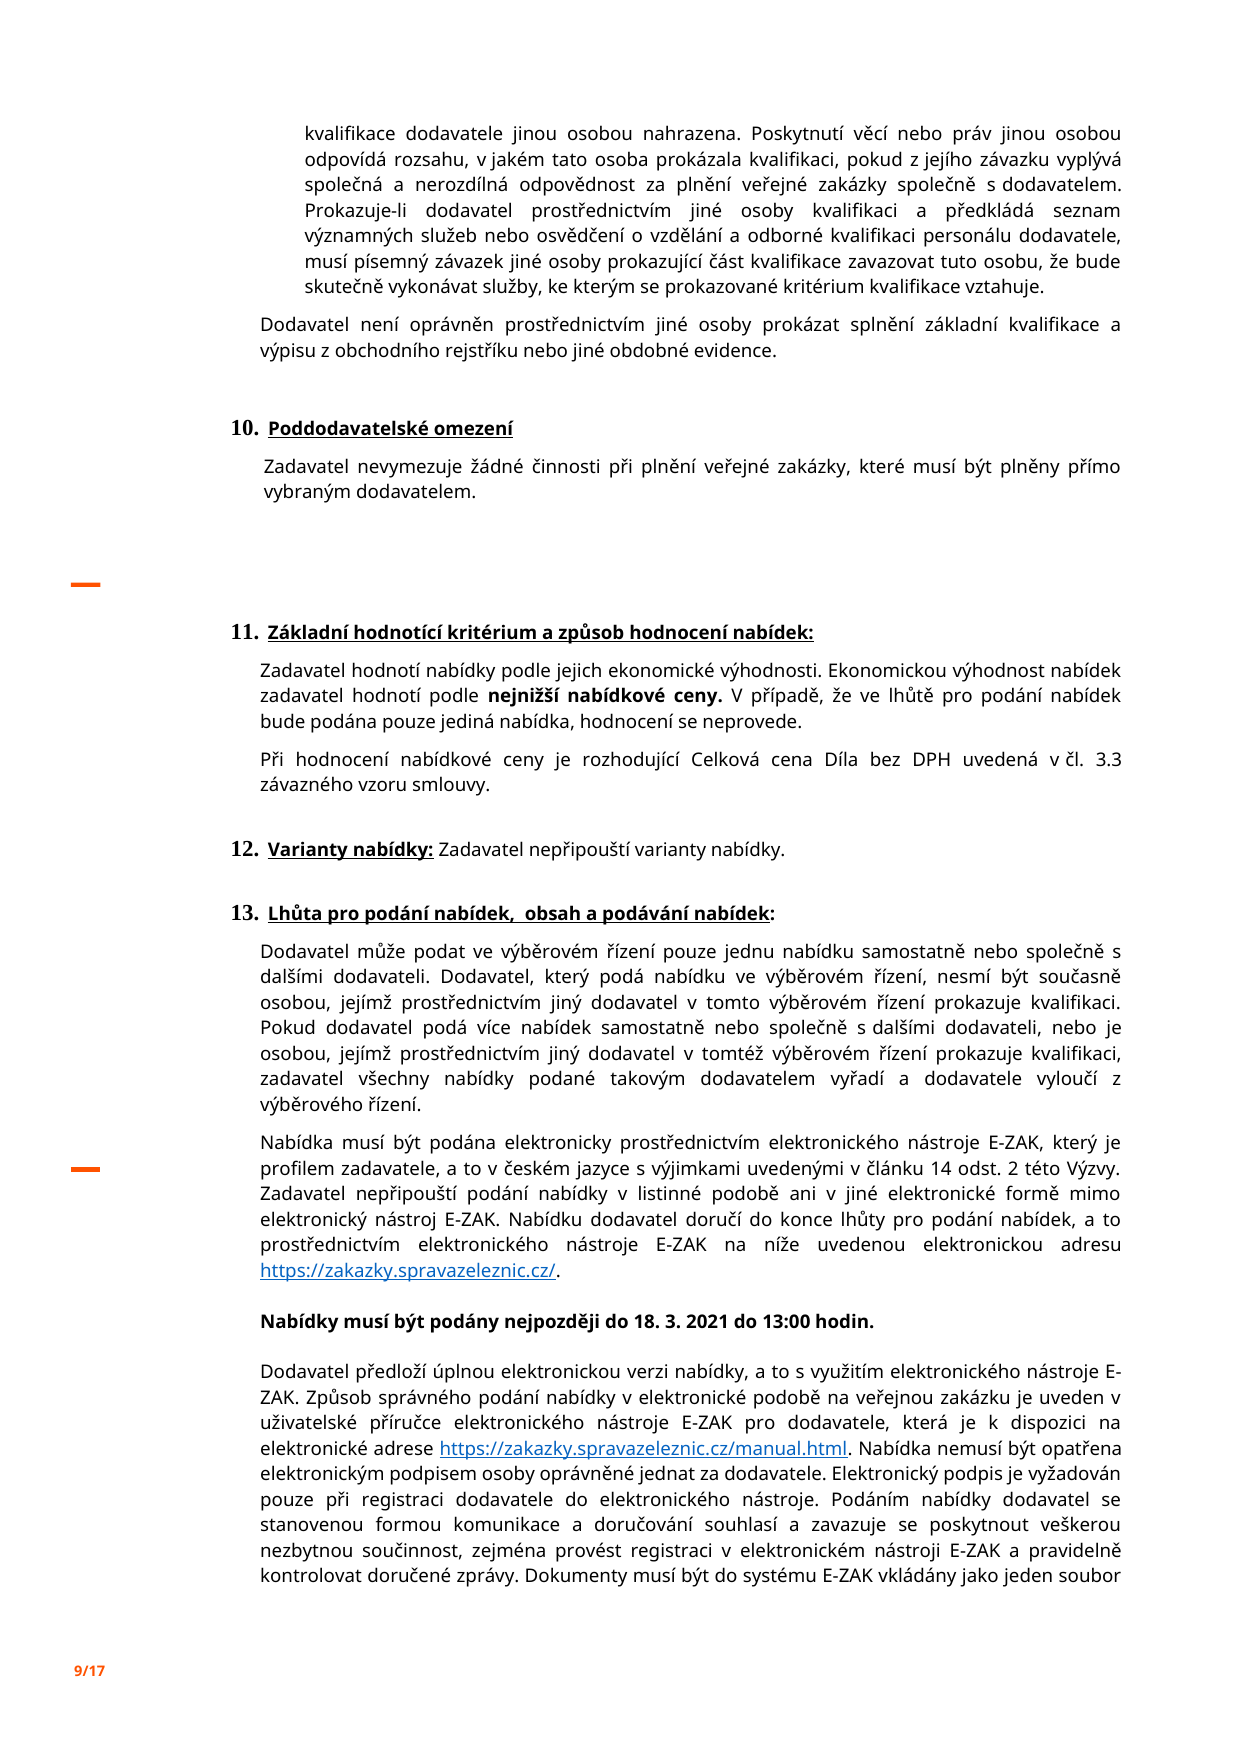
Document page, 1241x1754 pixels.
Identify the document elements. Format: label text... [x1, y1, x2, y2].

list Základní hodnotící kritérium a způsob hodnocení nabídek: [230, 618, 1122, 644]
text Zadavatel nevymezuje žádné činnosti při plnění veřejné zakázky, které musí být plněny přímo vybraným dodavatelem. [263, 453, 1122, 504]
list Lhůta pro podání nabídek, obsah a podávání nabídek: [230, 899, 1122, 926]
list Varianty nabídky: Zadavatel nepřipouští varianty nabídky. [230, 834, 1122, 861]
list Poddodavatelské omezení [230, 414, 1122, 441]
text Nabídka musí být podána elektronicky prostřednictvím elektronického nástroje E-ZAK, který je profilem zadavatele, a to v českém jazyce s výjimkami uvedenými v článku 14 odst. 2 této Výzvy. Zadavatel nepřipouští podání nabídky v listinné podobě ani v jiné elektronické formě mimo elektronický nástroj E-ZAK. Nabídku dodavatel doručí do konce lhůty pro podání nabídek, a to prostřednictvím elektronického nástroje E-ZAK na níže uvedenou elektronickou adresu https://zakazky.spravazeleznic.cz/. [260, 1129, 1122, 1282]
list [267, 121, 1122, 299]
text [260, 1358, 1122, 1588]
text Zadavatel hodnotí nabídky podle jejich ekonomické výhodnosti. Ekonomickou výhodnost nabídek zadavatel hodnotí podle nejnižší nabídkové ceny. V případě, že ve lhůtě pro podání nabídek bude podána pouze jediná nabídka, hodnocení se neprovede. [260, 657, 1122, 733]
text Nabídky musí být podány nejpozději do 18. 3. 2021 do 13:00 hodin. [260, 1308, 1122, 1333]
text Dodavatel není oprávněn prostřednictvím jiné osoby prokázat splnění základní kvalifikace a výpisu z obchodního rejstříku nebo jiné obdobné evidence. [260, 312, 1122, 363]
text Při hodnocení nabídkové ceny je rozhodující Celková cena Díla bez DPH uvedená v čl. 3.3 závazného vzoru smlouvy. [260, 746, 1122, 797]
text Dodavatel může podat ve výběrovém řízení pouze jednu nabídku samostatně nebo společně s dalšími dodavateli. Dodavatel, který podá nabídku ve výběrovém řízení, nesmí být současně osobou, jejímž prostřednictvím jiný dodavatel v tomto výběrovém řízení prokazuje kvalifikaci. Pokud dodavatel podá více nabídek samostatně nebo společně s dalšími dodavateli, nebo je osobou, jejímž prostřednictvím jiný dodavatel v tomtéž výběrovém řízení prokazuje kvalifikaci, zadavatel všechny nabídky podané takovým dodavatelem vyřadí a dodavatele vyloučí z výběrového řízení. [260, 938, 1122, 1117]
